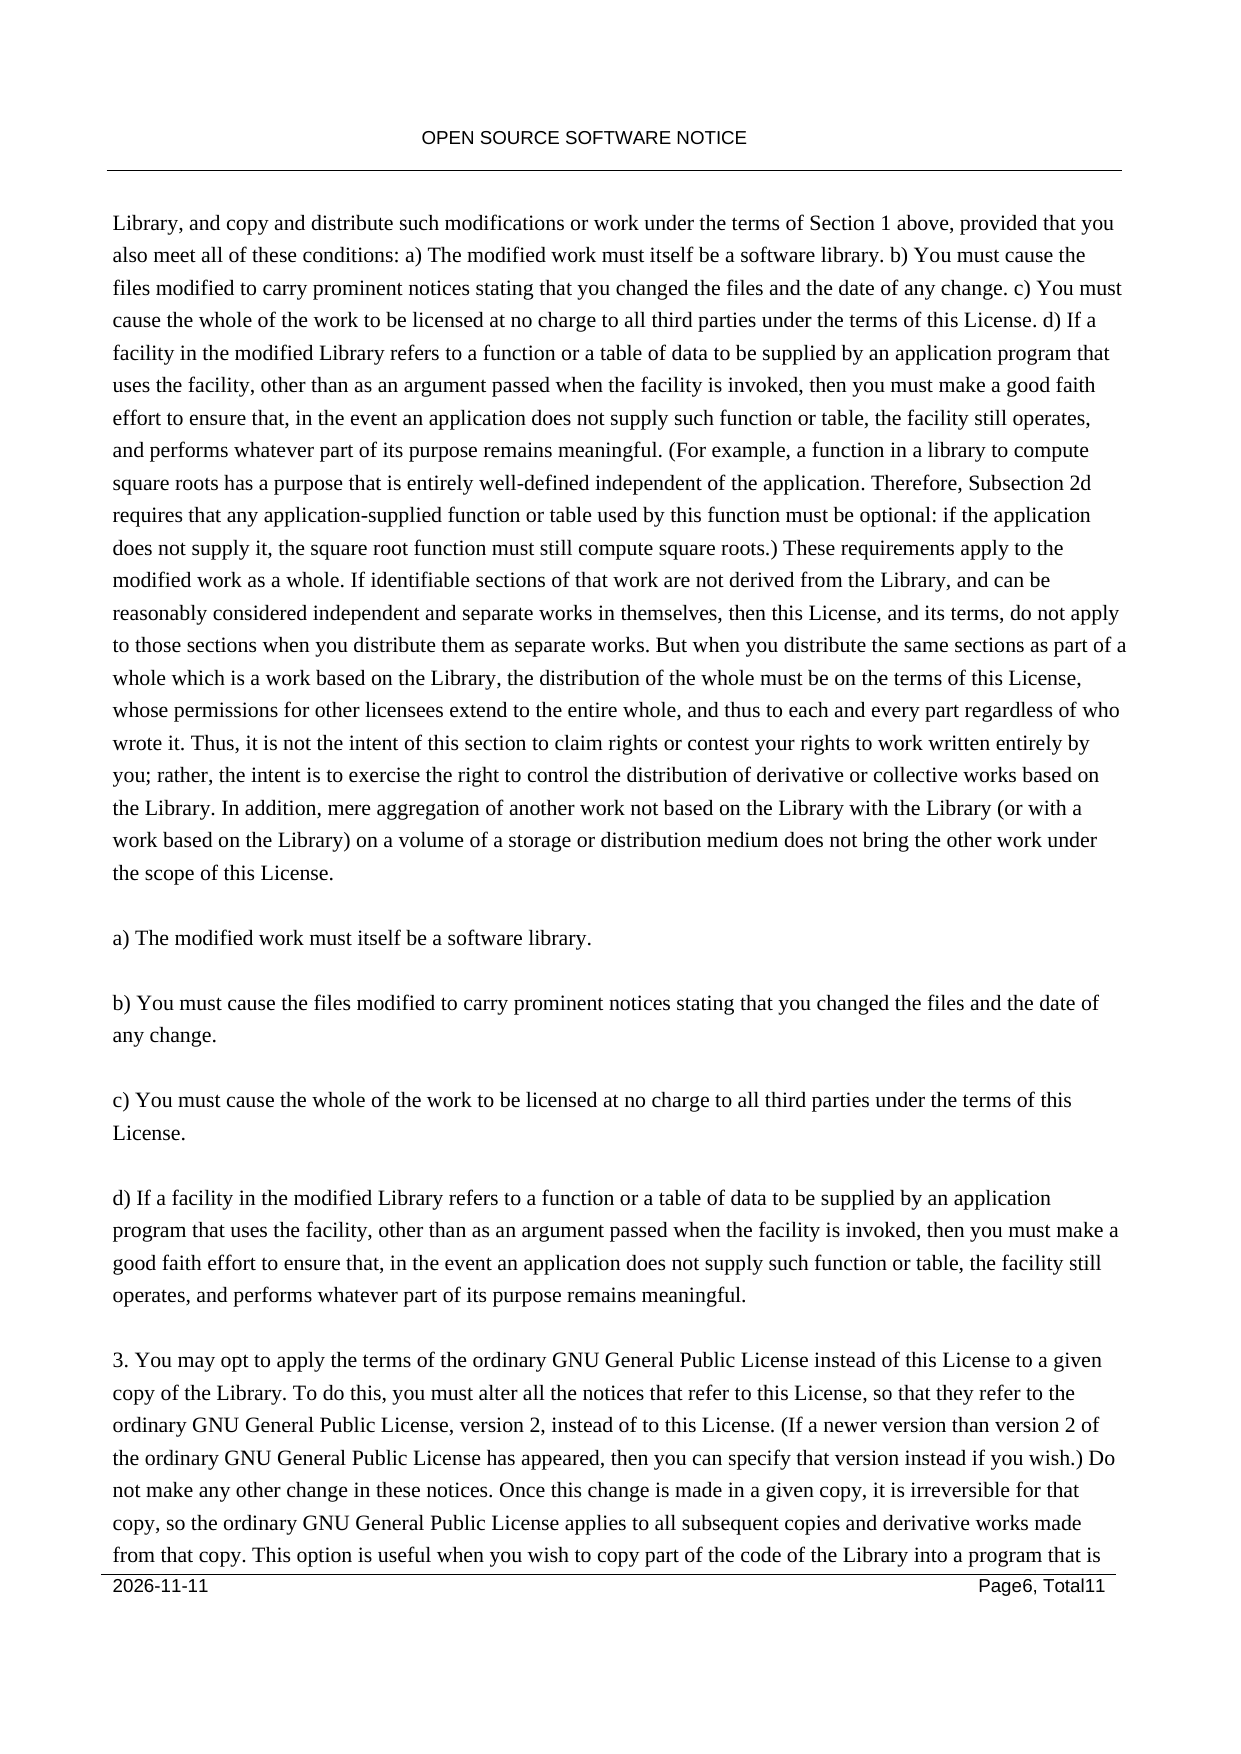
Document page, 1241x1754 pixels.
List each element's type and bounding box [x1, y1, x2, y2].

text [112, 206, 1128, 1571]
